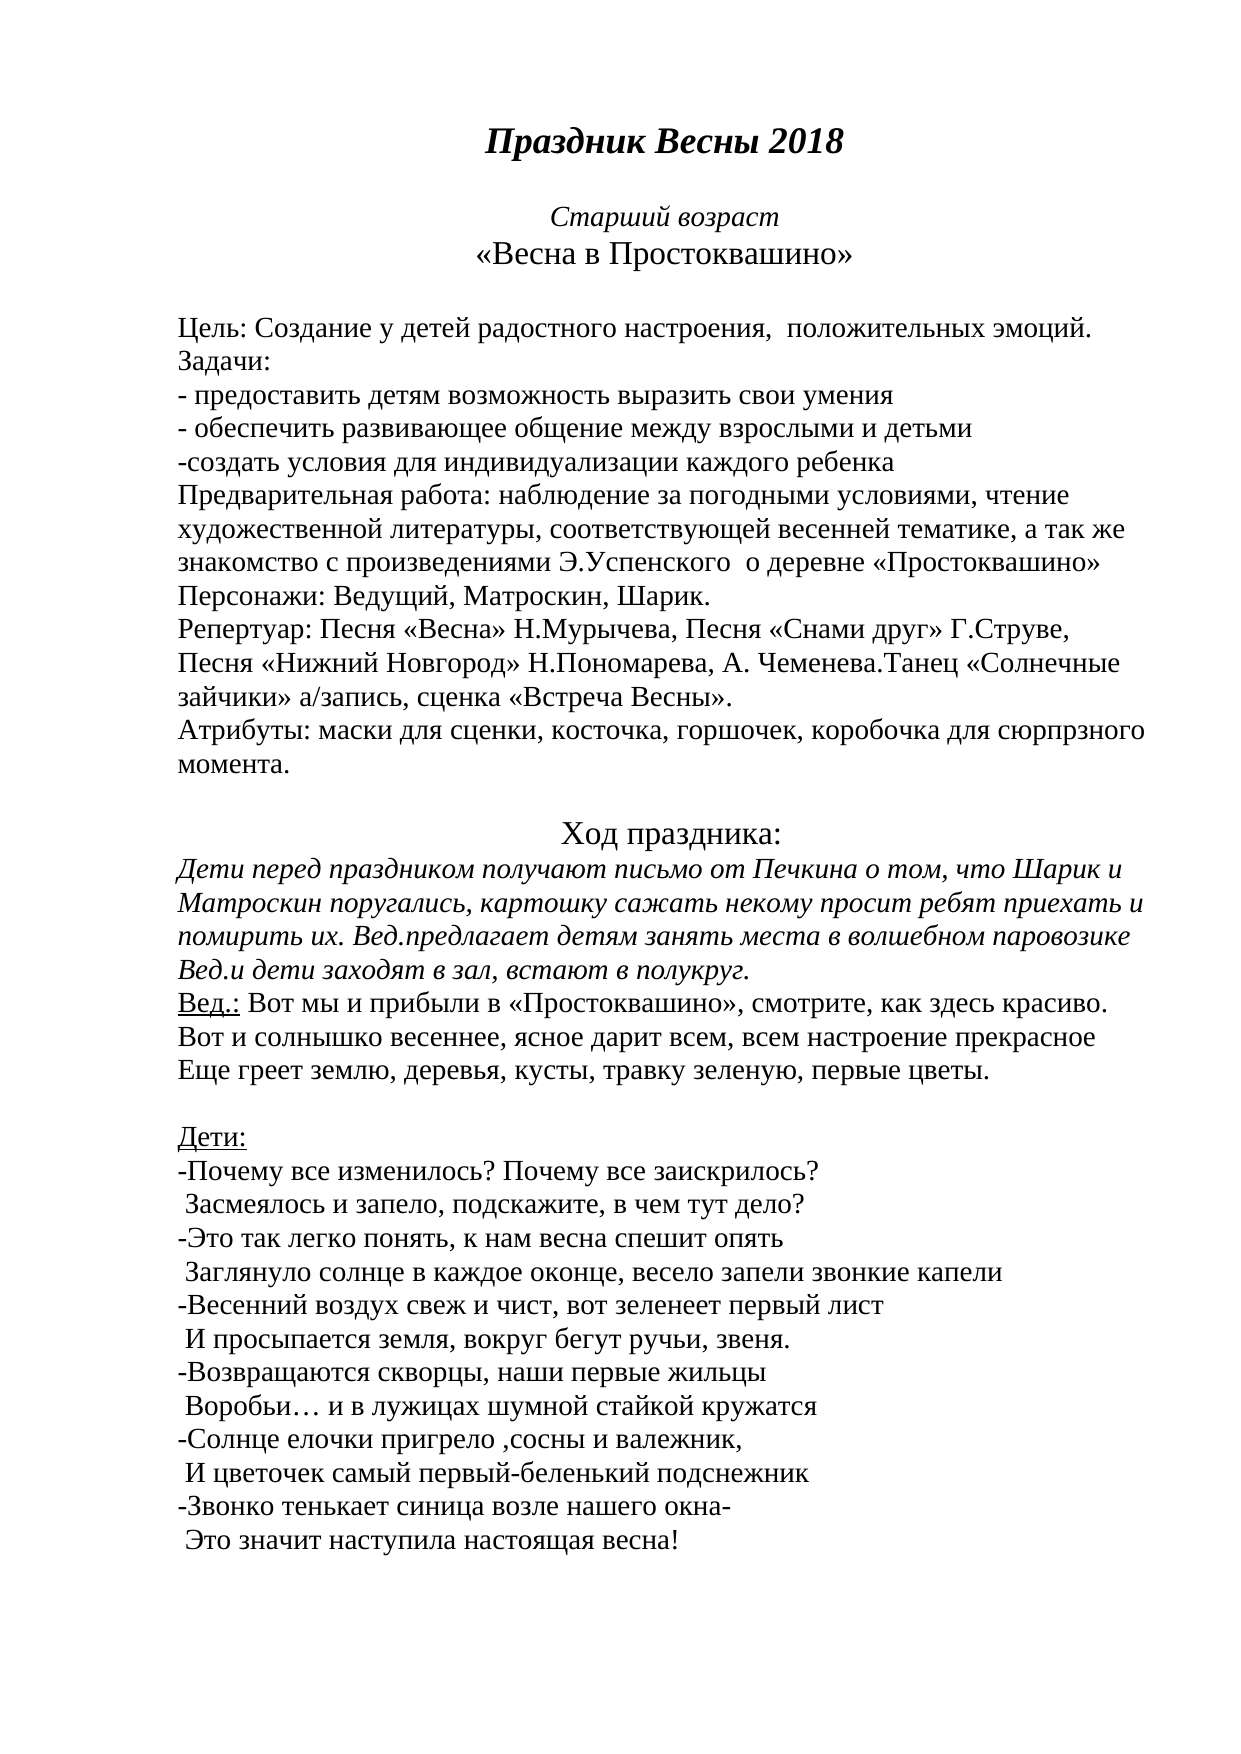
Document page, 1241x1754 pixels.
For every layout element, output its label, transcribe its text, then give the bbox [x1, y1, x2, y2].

text Репертуар: Песня «Весна» Н.Мурычева, Песня «Снами друг» Г.Струве, Песня «Нижний Новгород» Н.Пономарева, А. Чеменева.Танец «Солнечные зайчики» а/запись, сценка «Встреча Весны». [177, 612, 1152, 712]
text Предварительная работа: наблюдение за погодными условиями, чтение художественной литературы, соответствующей весенней тематике, а так же знакомство с произведениями Э.Успенского о деревне «Простоквашино» [177, 477, 1152, 578]
text -Возвращаются скворцы, наши первые жильцы [177, 1354, 1152, 1388]
text помирить их. Вед.предлагает детям занять места в волшебном паровозике [177, 918, 1152, 952]
text -Весенний воздух свеж и чист, вот зеленеет первый лист [177, 1287, 1152, 1321]
text -Звонко тенькает синица возле нашего окна- [177, 1488, 1152, 1522]
text -Почему все изменилось? Почему все заискрилось? [177, 1153, 1152, 1187]
text Задачи: [177, 343, 1152, 377]
text Ход праздника: [177, 813, 1152, 851]
text Вед.: Вот мы и прибыли в «Простоквашино», смотрите, как здесь красиво. [177, 985, 1152, 1019]
text - обеспечить развивающее общение между взрослыми и детьми [177, 410, 1152, 444]
text Цель: Создание у детей радостного настроения, положительных эмоций. [177, 310, 1152, 343]
text Дети перед праздником получают письмо от Печкина о том, что Шарик и Матроскин поругались, картошку сажать некому просит ребят приехать и [177, 851, 1152, 918]
text Праздник Весны 2018 [177, 118, 1152, 161]
text Старший возраст [177, 199, 1152, 233]
text Атрибуты: маски для сценки, косточка, горшочек, коробочка для сюрпрзного момента. [177, 712, 1152, 779]
text -Это так легко понять, к нам весна спешит опять [177, 1220, 1152, 1254]
text Засмеялось и запело, подскажите, в чем тут дело? [177, 1187, 1152, 1220]
text Персонажи: Ведущий, Матроскин, Шарик. [177, 578, 1152, 612]
text Заглянуло солнце в каждое оконце, весело запели звонкие капели [177, 1254, 1152, 1287]
text -Солнце елочки пригрело ,сосны и валежник, [177, 1421, 1152, 1455]
text Вед.и дети заходят в зал, встают в полукруг. [177, 952, 1152, 985]
text - предоставить детям возможность выразить свои умения [177, 377, 1152, 410]
text Еще греет землю, деревья, кусты, травку зеленую, первые цветы. [177, 1052, 1152, 1086]
text Воробьи… и в лужицах шумной стайкой кружатся [177, 1388, 1152, 1421]
text Это значит наступила настоящая весна! [177, 1522, 1152, 1556]
text Вот и солнышко весеннее, ясное дарит всем, всем настроение прекрасное [177, 1019, 1152, 1052]
text -создать условия для индивидуализации каждого ребенка [177, 444, 1152, 477]
text И цветочек самый первый-беленький подснежник [177, 1455, 1152, 1488]
text И просыпается земля, вокруг бегут ручьи, звеня. [177, 1321, 1152, 1354]
text «Весна в Простоквашино» [177, 233, 1152, 271]
text Дети: [177, 1119, 1152, 1153]
